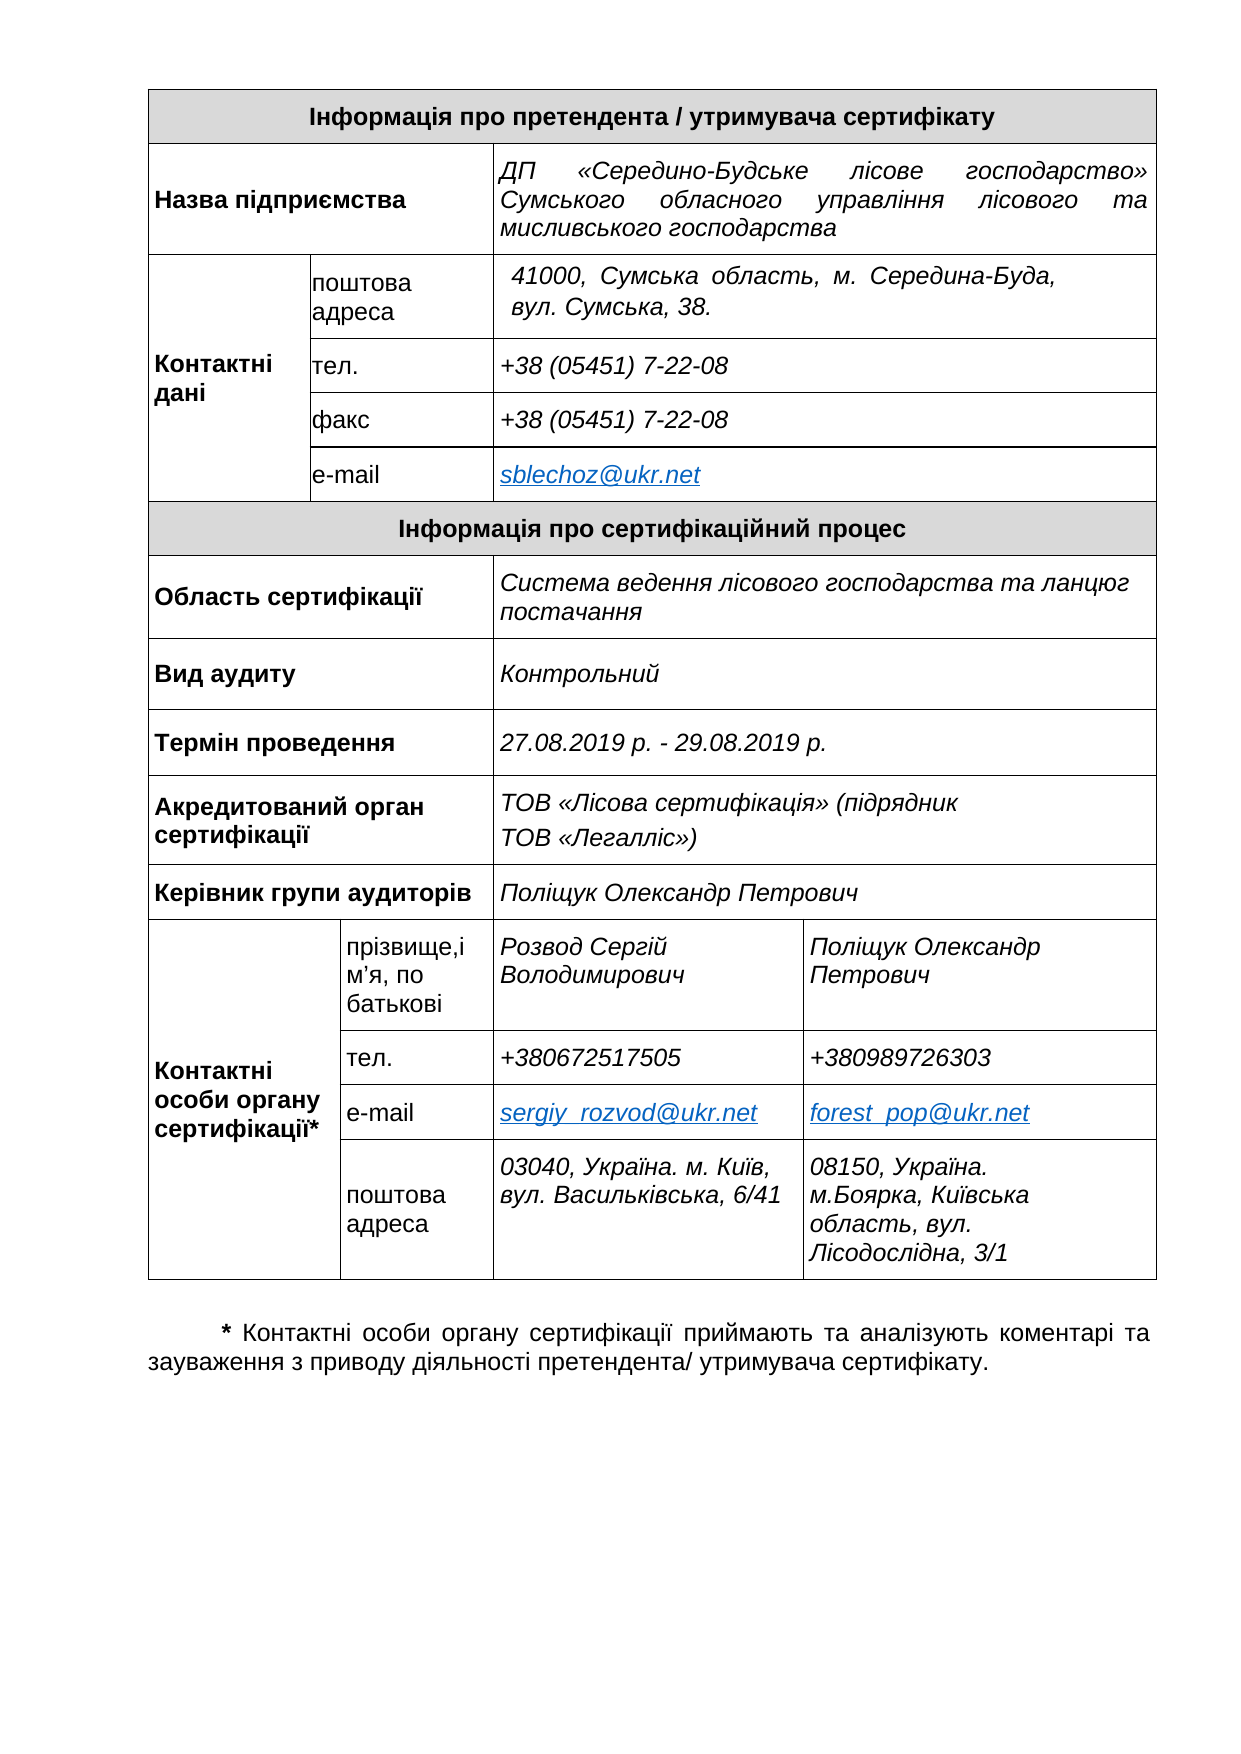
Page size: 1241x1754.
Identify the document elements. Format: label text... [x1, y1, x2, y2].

table_cell sblechoz@ukr.net [494, 448, 1156, 501]
table_cell Контрольний [494, 639, 1156, 708]
table_cell Вид аудиту [149, 639, 493, 708]
table_cell Поліщук Олександр Петрович [804, 920, 1156, 1030]
table_cell Система ведення лісового господарства та ланцюг постачання [494, 556, 1156, 638]
table_cell sergiy_rozvod@ukr.net [494, 1085, 803, 1138]
table_cell +380672517505 [494, 1031, 803, 1084]
table_cell Розвод Сергій Володимирович [494, 920, 803, 1030]
table_cell e-mail [311, 448, 493, 501]
table_cell Керівник групи аудиторів [149, 865, 493, 918]
table_cell Термін проведення [149, 710, 493, 775]
table_cell +380989726303 [804, 1031, 1156, 1084]
table_header Інформація про претендента / утримувача сертифікату [149, 90, 1156, 143]
text * Контактні особи органу сертифікації приймають та аналізують коментарі та зауваження з приводу діяльності претендента/ утримувача сертифікату. [148, 1318, 1152, 1375]
table_cell ТОВ «Лісова сертифікація» (підрядник ТОВ «Легалліс») [494, 776, 1156, 864]
table_cell [494, 255, 1156, 338]
table_cell Область сертифікації [149, 556, 493, 638]
table_cell прізвище,ім’я, по батькові [341, 920, 493, 1030]
table_cell 03040, Україна. м. Київ, вул. Васильківська, 6/41 [494, 1140, 803, 1279]
table_cell Інформація про сертифікаційний процес [149, 502, 1156, 555]
table_cell тел. [341, 1031, 493, 1084]
table_cell e-mail [341, 1085, 493, 1138]
table_cell Акредитований орган сертифікації [149, 776, 493, 864]
table_cell +38 (05451) 7-22-08 [494, 339, 1156, 392]
table_cell 08150, Україна. м.Боярка, Київська область, вул. Лісодослідна, 3/1 [804, 1140, 1156, 1279]
table_cell +38 (05451) 7-22-08 [494, 393, 1156, 446]
table_cell forest_pop@ukr.net [804, 1085, 1156, 1138]
table_cell Назва підприємства [149, 144, 493, 254]
table_cell факс [311, 393, 493, 446]
table_cell тел. [311, 339, 493, 392]
table_cell 27.08.2019 р. - 29.08.2019 р. [494, 710, 1156, 775]
table_cell поштова адреса [341, 1140, 493, 1279]
table_cell Контактні дані [149, 255, 310, 501]
table_cell Поліщук Олександр Петрович [494, 865, 1156, 918]
table_cell ДП «Середино-Будське лісове господарство» Сумського обласного управління лісового та мисливського господарства [494, 144, 1156, 254]
table_cell поштова адреса [311, 255, 493, 338]
table_cell Контактні особи органу сертифікації* [149, 920, 340, 1279]
